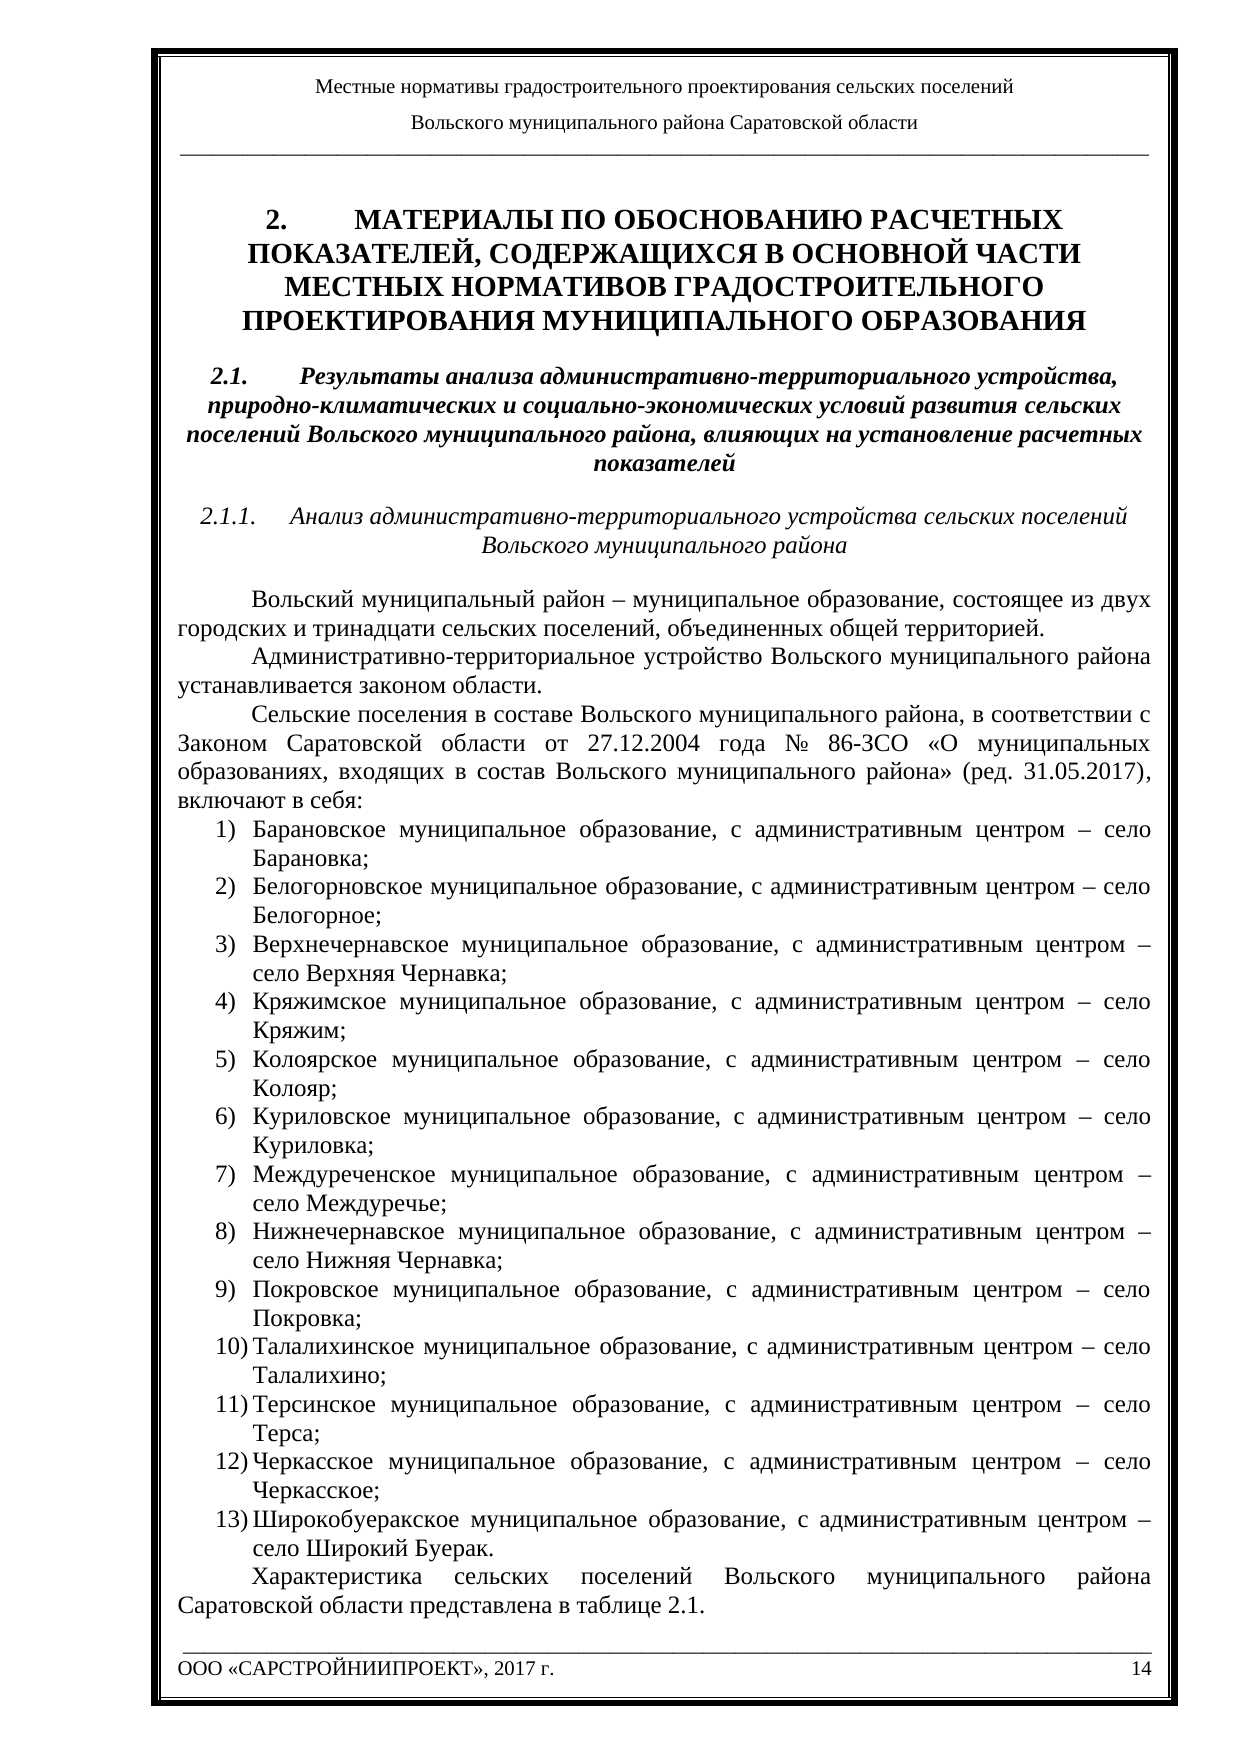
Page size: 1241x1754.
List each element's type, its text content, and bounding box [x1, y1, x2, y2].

text Вольский муниципальный район – муниципальное образование, состоящее из двух городских и тринадцати сельских поселений, объединенных общей территорией. [177, 584, 1152, 641]
subtitle Анализ административно-территориального устройства сельских поселений Вольского муниципального района [176, 501, 1152, 559]
list Барановское муниципальное образование, с административным центром – село Барановка; [215, 814, 1152, 871]
list Колоярское муниципальное образование, с административным центром – село Колояр; [215, 1044, 1152, 1101]
list Терсинское муниципальное образование, с административным центром – село Терса; [215, 1389, 1152, 1446]
list Куриловское муниципальное образование, с административным центром – село Куриловка; [215, 1101, 1152, 1159]
text Характеристика сельских поселений Вольского муниципального района Саратовской области представлена в таблице 2.1. [177, 1561, 1152, 1619]
subtitle Материалы по обоснованию расчетных показателей, содержащихся в основной части местных нормативов градостроительного проектирования муниципального образования [177, 202, 1152, 336]
list Покровское муниципальное образование, с административным центром – село Покровка; [215, 1274, 1152, 1331]
list Белогорновское муниципальное образование, с административным центром – село Белогорное; [215, 871, 1152, 929]
list Широкобуеракское муниципальное образование, с административным центром – село Широкий Буерак. [215, 1504, 1152, 1561]
list Талалихинское муниципальное образование, с административным центром – село Талалихино; [215, 1331, 1152, 1389]
subtitle Результаты анализа административно-территориального устройства, природно-климатических и социально-экономических условий развития сельских поселений Вольского муниципального района, влияющих на установление расчетных показателей [177, 361, 1152, 476]
text Сельские поселения в составе Вольского муниципального района, в соответствии с Законом Саратовской области от 27.12.2004 года № 86-ЗСО «О муниципальных образованиях, входящих в состав Вольского муниципального района» (ред. 31.05.2017), включают в себя: [177, 699, 1152, 814]
list Нижнечернавское муниципальное образование, с административным центром – село Нижняя Чернавка; [215, 1216, 1152, 1274]
text Административно-территориальное устройство Вольского муниципального района устанавливается законом области. [177, 641, 1152, 699]
list Верхнечернавское муниципальное образование, с административным центром – село Верхняя Чернавка; [215, 929, 1152, 986]
list Черкасское муниципальное образование, с административным центром – село Черкасское; [215, 1446, 1152, 1504]
list Кряжимское муниципальное образование, с административным центром – село Кряжим; [215, 986, 1152, 1044]
list Междуреченское муниципальное образование, с административным центром – село Междуречье; [215, 1159, 1152, 1216]
